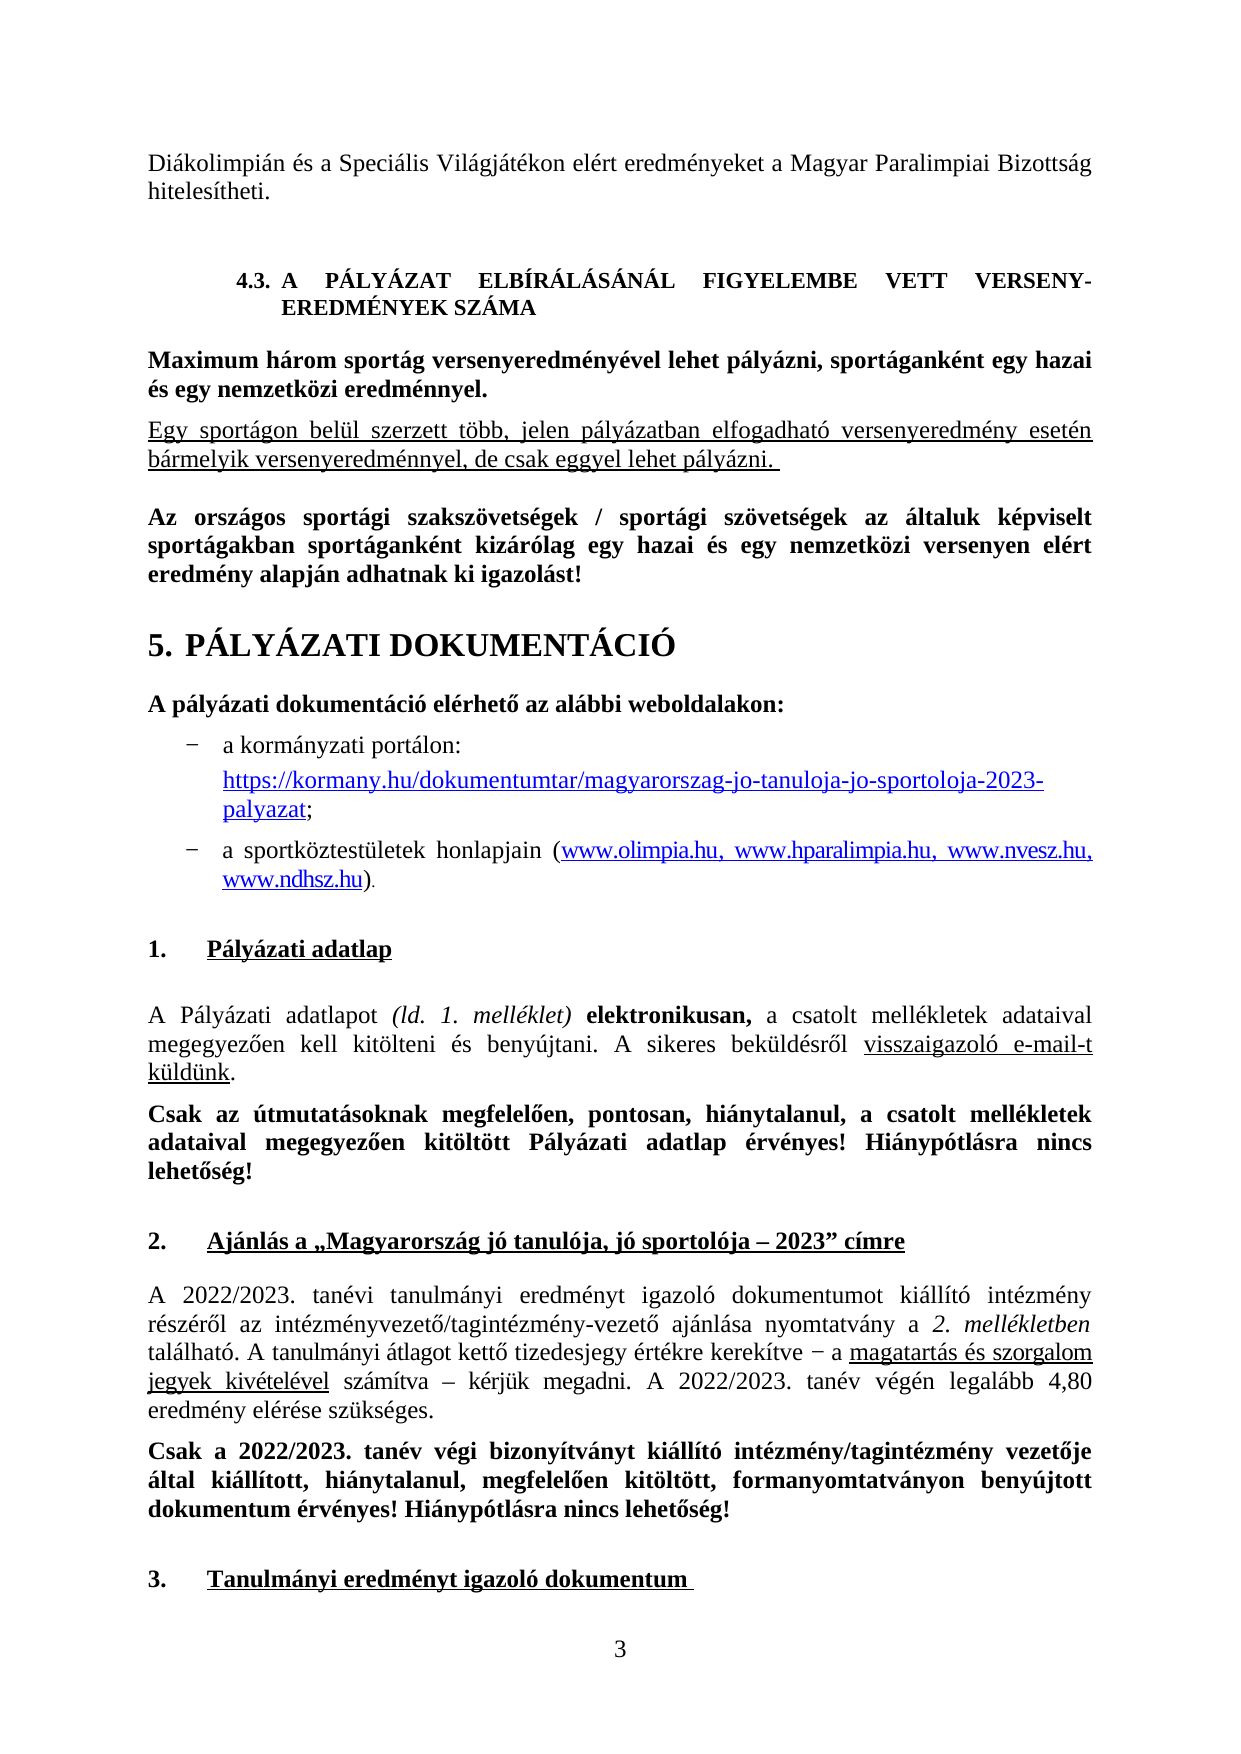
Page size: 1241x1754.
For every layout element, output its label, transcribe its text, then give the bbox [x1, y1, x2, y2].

list Ajánlás a „Magyarország jó tanulója, jó sportolója – 2023” címre [148, 1226, 1093, 1255]
text Az országos sportági szakszövetségek / sportági szövetségek az általuk képviselt sportágakban sportáganként kizárólag egy hazai és egy nemzetközi versenyen elért eredmény alapján adhatnak ki igazolást! [148, 502, 1093, 588]
text Maximum három sportág versenyeredményével lehet pályázni, sportáganként egy hazai és egy nemzetközi eredménnyel. [148, 345, 1093, 403]
text A 2022/2023. tanévi tanulmányi eredményt igazoló dokumentumot kiállító intézmény részéről az intézményvezető/tagintézmény-vezető ajánlása nyomtatvány a 2. mellékletben található. A tanulmányi átlagot kettő tizedesjegy értékre kerekítve − a magatartás és szorgalom jegyek kivételével számítva – kérjük megadni. A 2022/2023. tanév végén legalább 4,80 eredmény elérése szükséges. [148, 1280, 1093, 1424]
subtitle PÁLYÁZATI DOKUMENTÁCIÓ [148, 625, 1093, 664]
list Tanulmányi eredményt igazoló dokumentum [148, 1564, 1093, 1592]
text Csak a 2022/2023. tanév végi bizonyítványt kiállító intézmény/tagintézmény vezetője által kiállított, hiánytalanul, megfelelően kitöltött, formanyomtatványon benyújtott dokumentum érvényes! Hiánypótlásra nincs lehetőség! [148, 1436, 1093, 1522]
text Egy sportágon belül szerzett több, jelen pályázatban elfogadható versenyeredmény esetén bármelyik versenyeredménnyel, de csak eggyel lehet pályázni. [148, 442, 1093, 473]
text A pályázati dokumentáció elérhető az alábbi weboldalakon: [148, 689, 1093, 717]
subtitle a pályázat elbírálásánál figyelembe vett verseny-eredmények száma [236, 268, 1093, 320]
text Egy sportágon belül szerzett több, jelen pályázatban elfogadható versenyeredmény esetén bármelyik versenyeredménnyel, de csak eggyel lehet pályázni. [148, 415, 1093, 440]
text Csak az útmutatásoknak megfelelően, pontosan, hiánytalanul, a csatolt mellékletek adataival megegyezően kitöltött Pályázati adatlap érvényes! Hiánypótlásra nincs lehetőség! [148, 1099, 1093, 1185]
list a kormányzati portálon: [185, 730, 1093, 759]
list https://kormany.hu/dokumentumtar/magyarorszag-jo-tanuloja-jo-sportoloja-2023-palyazat; [223, 765, 1093, 822]
list Pályázati adatlap [148, 934, 1093, 962]
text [148, 148, 1093, 205]
list a sportköztestületek honlapjain (www.olimpia.hu, www.hparalimpia.hu, www.nvesz.hu, www.ndhsz.hu). [185, 835, 1093, 892]
text A Pályázati adatlapot (ld. 1. melléklet) elektronikusan, a csatolt mellékletek adataival megegyezően kell kitölteni és benyújtani. A sikeres beküldésről visszaigazoló e-mail-t küldünk. [148, 1000, 1093, 1086]
